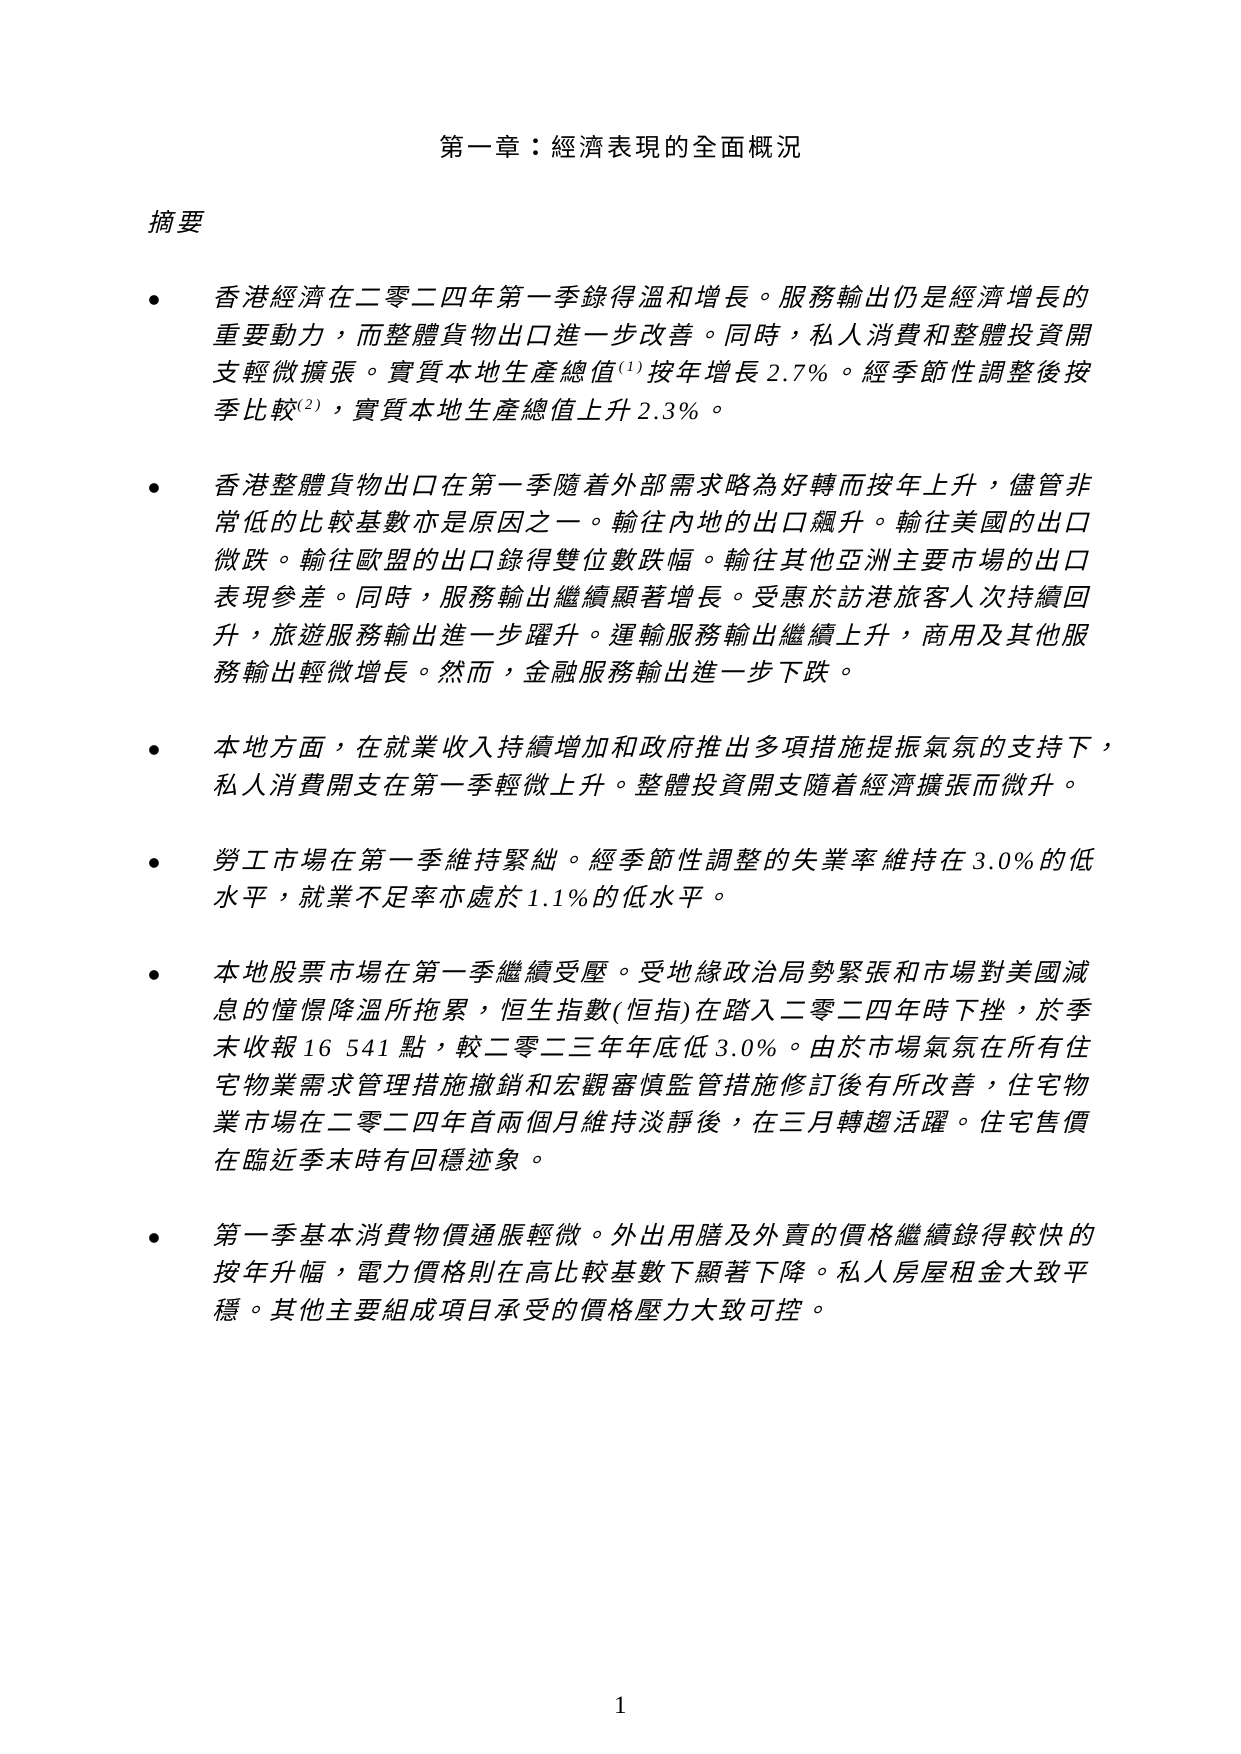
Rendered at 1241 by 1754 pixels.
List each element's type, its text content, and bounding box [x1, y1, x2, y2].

text 第一章：經濟表現的全面概況 [148, 127, 1092, 164]
text 香港經濟在二零二四年第一季錄得溫和增長。服務輸出仍是經濟增長的重要動力，而整體貨物出口進一步改善。同時，私人消費和整體投資開支輕微擴張。實質本地生產總值(1)按年增長2.7%。經季節性調整後按季比較(2)，實質本地生產總值上升2.3%。 [148, 277, 1092, 427]
text 本地股票市場在第一季繼續受壓。受地緣政治局勢緊張和市場對美國減息的憧憬降溫所拖累，恒生指數(恒指)在踏入二零二四年時下挫，於季末收報16 541點，較二零二三年年底低3.0%。由於市場氣氛在所有住宅物業需求管理措施撤銷和宏觀審慎監管措施修訂後有所改善，住宅物業市場在二零二四年首兩個月維持淡靜後，在三月轉趨活躍。住宅售價在臨近季末時有回穩迹象。 [148, 952, 1092, 1177]
text 勞工市場在第一季維持緊絀。經季節性調整的失業率維持在3.0%的低水平，就業不足率亦處於1.1%的低水平。 [148, 839, 1092, 914]
text 香港整體貨物出口在第一季隨着外部需求略為好轉而按年上升，儘管非常低的比較基數亦是原因之一。輸往內地的出口飆升。輸往美國的出口微跌。輸往歐盟的出口錄得雙位數跌幅。輸往其他亞洲主要市場的出口表現參差。同時，服務輸出繼續顯著增長。受惠於訪港旅客人次持續回升，旅遊服務輸出進一步躍升。運輸服務輸出繼續上升，商用及其他服務輸出輕微增長。然而，金融服務輸出進一步下跌。 [148, 464, 1092, 689]
text 摘要 [148, 202, 1092, 239]
text 本地方面，在就業收入持續增加和政府推出多項措施提振氣氛的支持下，私人消費開支在第一季輕微上升。整體投資開支隨着經濟擴張而微升。 [148, 727, 1092, 802]
text 第一季基本消費物價通脹輕微。外出用膳及外賣的價格繼續錄得較快的按年升幅，電力價格則在高比較基數下顯著下降。私人房屋租金大致平穩。其他主要組成項目承受的價格壓力大致可控。 [148, 1214, 1092, 1327]
